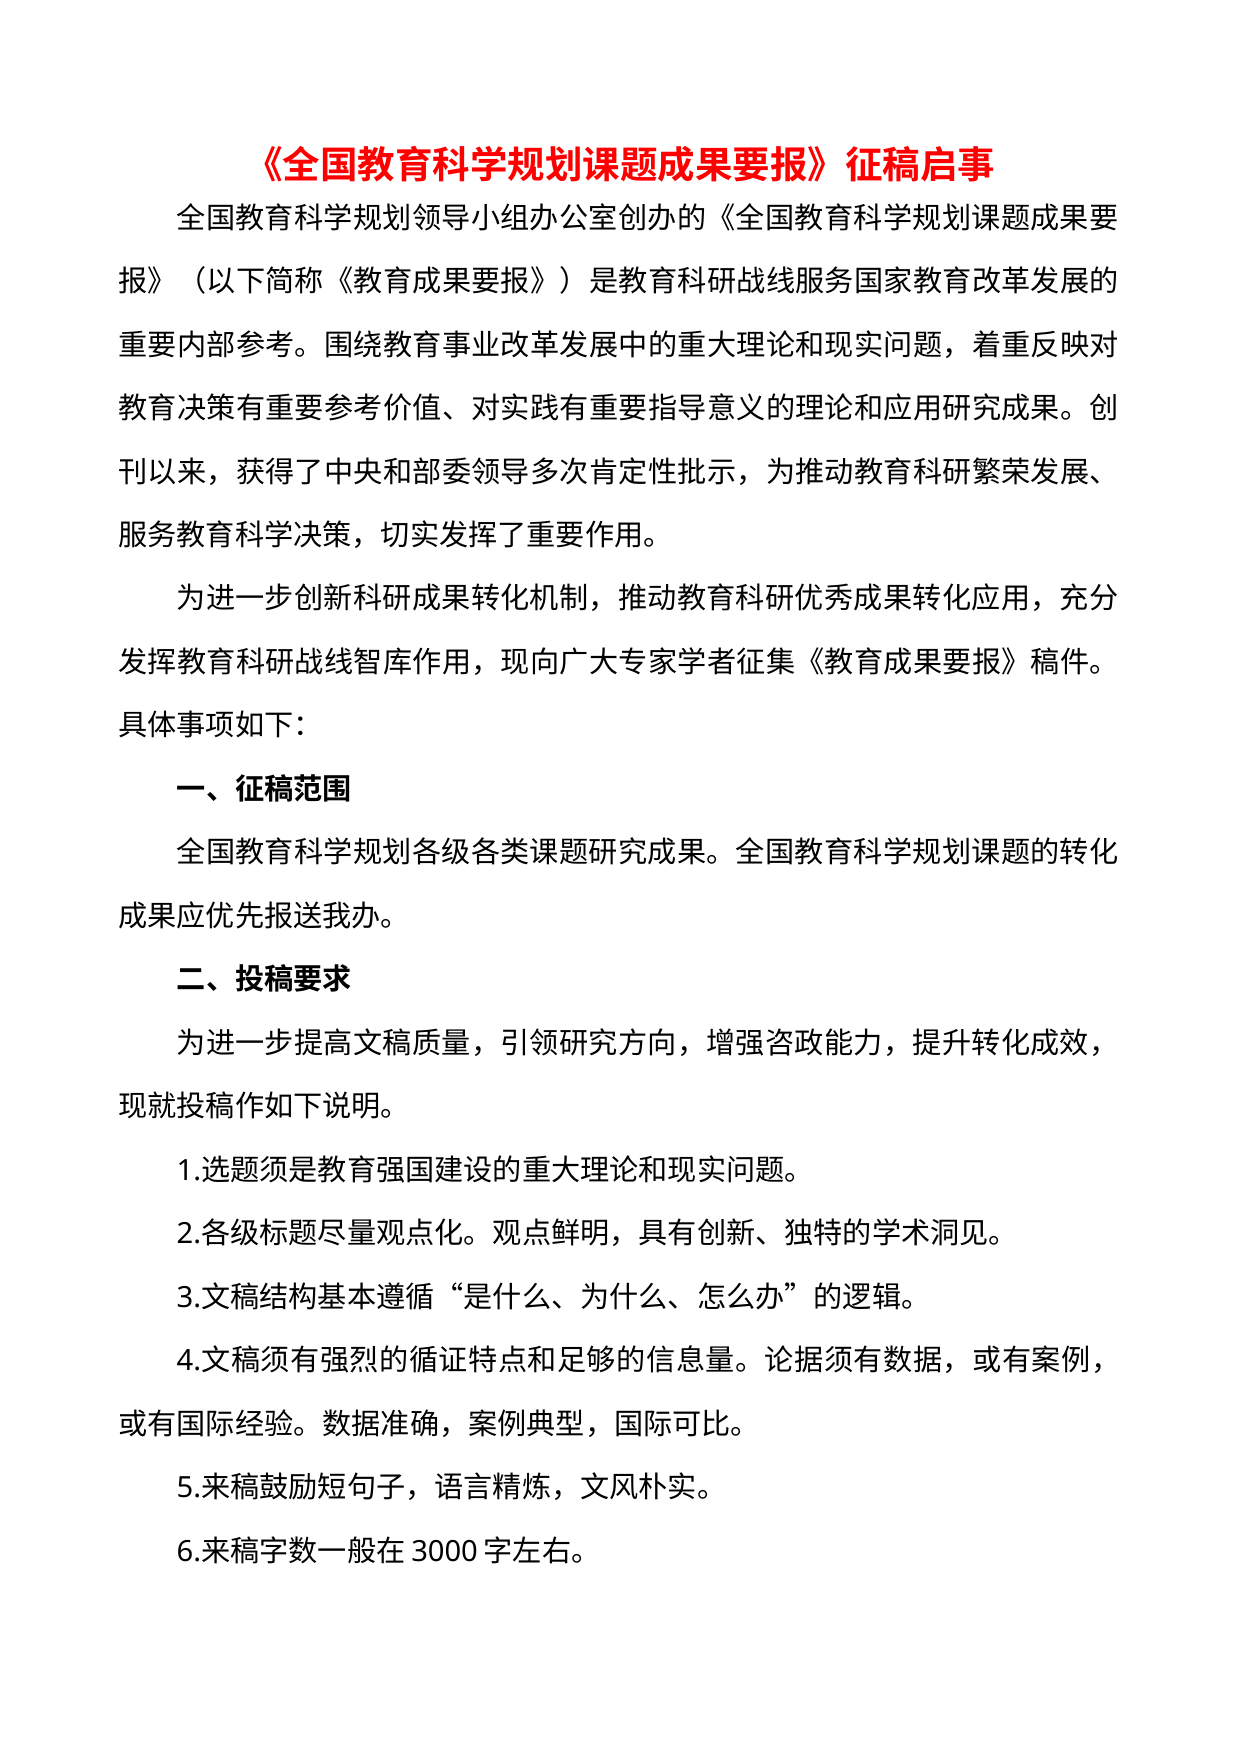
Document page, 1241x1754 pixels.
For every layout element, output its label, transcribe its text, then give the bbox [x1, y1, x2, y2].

text 1.选题须是教育强国建设的重大理论和现实问题。 [118, 1146, 1122, 1188]
text 6.来稿字数一般在3000字左右。 [118, 1527, 1122, 1569]
text 2.各级标题尽量观点化。观点鲜明，具有创新、独特的学术洞见。 [118, 1209, 1122, 1252]
text 全国教育科学规划各级各类课题研究成果。全国教育科学规划课题的转化成果应优先报送我办。 [118, 829, 1122, 934]
text 5.来稿鼓励短句子，语言精炼，文风朴实。 [118, 1464, 1122, 1506]
text 为进一步创新科研成果转化机制，推动教育科研优秀成果转化应用，充分发挥教育科研战线智库作用，现向广大专家学者征集《教育成果要报》稿件。具体事项如下： [118, 575, 1122, 744]
text 二、投稿要求 [118, 956, 1122, 998]
text 3.文稿结构基本遵循“是什么、为什么、怎么办”的逻辑。 [118, 1273, 1122, 1316]
text 4.文稿须有强烈的循证特点和足够的信息量。论据须有数据，或有案例，或有国际经验。数据准确，案例典型，国际可比。 [118, 1337, 1122, 1442]
text 《全国教育科学规划课题成果要报》征稿启事 [118, 129, 1122, 194]
text 为进一步提高文稿质量，引领研究方向，增强咨政能力，提升转化成效，现就投稿作如下说明。 [118, 1019, 1122, 1125]
text 全国教育科学规划领导小组办公室创办的《全国教育科学规划课题成果要报》（以下简称《教育成果要报》）是教育科研战线服务国家教育改革发展的重要内部参考。围绕教育事业改革发展中的重大理论和现实问题，着重反映对教育决策有重要参考价值、对实践有重要指导意义的理论和应用研究成果。创刊以来，获得了中央和部委领导多次肯定性批示，为推动教育科研繁荣发展、服务教育科学决策，切实发挥了重要作用。 [118, 194, 1122, 554]
text 一、征稿范围 [118, 765, 1122, 808]
